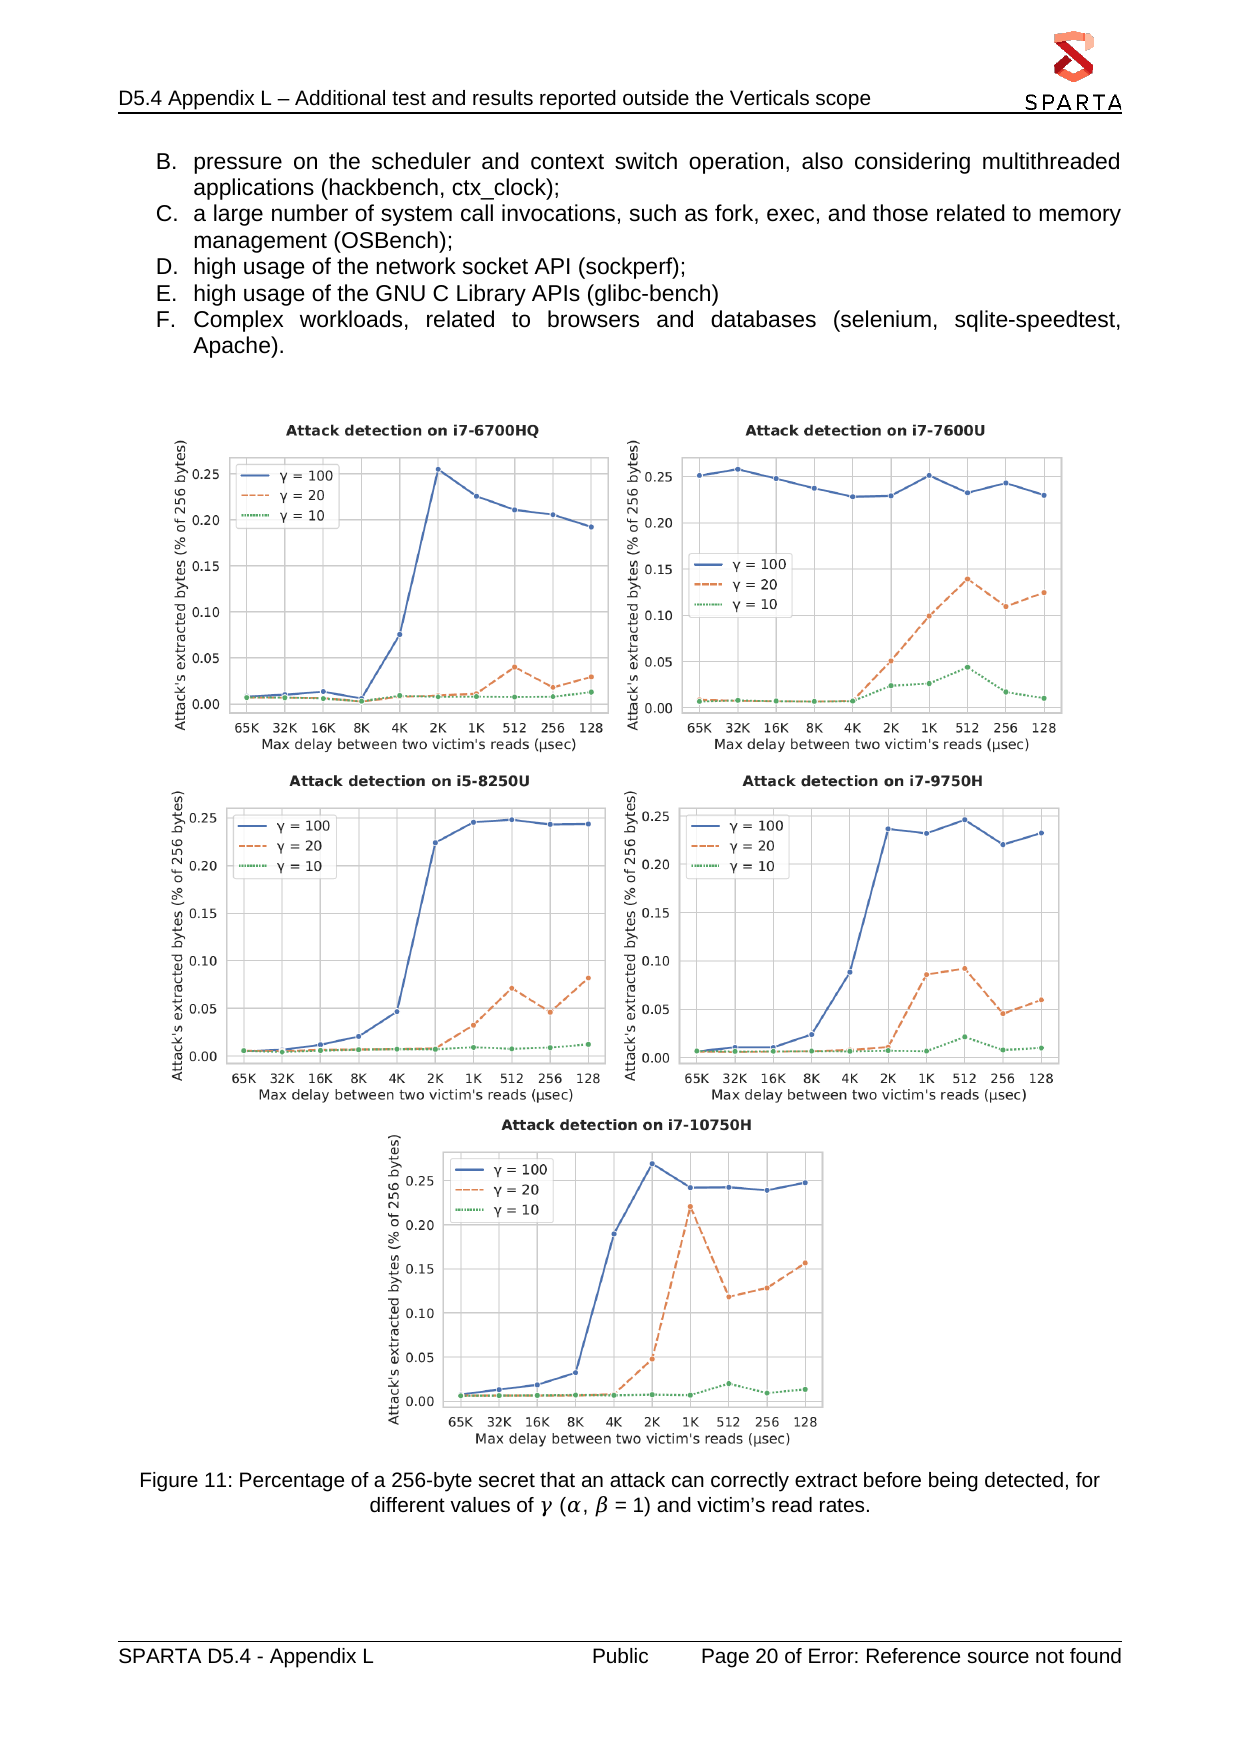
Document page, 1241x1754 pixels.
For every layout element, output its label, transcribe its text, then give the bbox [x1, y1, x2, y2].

list pressure on the scheduler and context switch operation, also considering multithreaded applications (hackbench, ctx_clock); [156, 148, 1122, 200]
list high usage of the GNU C Library APIs (glibc-bench) [156, 279, 1122, 306]
picture [169, 423, 1071, 1455]
list Complex workloads, related to browsers and databases (selenium, sqlite-speedtest, Apache). [156, 306, 1122, 358]
list high usage of the network socket API (sockperf); [156, 253, 1122, 279]
picture [1025, 31, 1122, 110]
list a large number of system call invocations, such as fork, exec, and those related to memory management (OSBench); [156, 200, 1122, 253]
text Figure 11: Percentage of a 256-byte secret that an attack can correctly extract before being detected, for different values of 𝛾 (𝛼, 𝛽 = 1) and victim’s read rates. [118, 1467, 1122, 1516]
